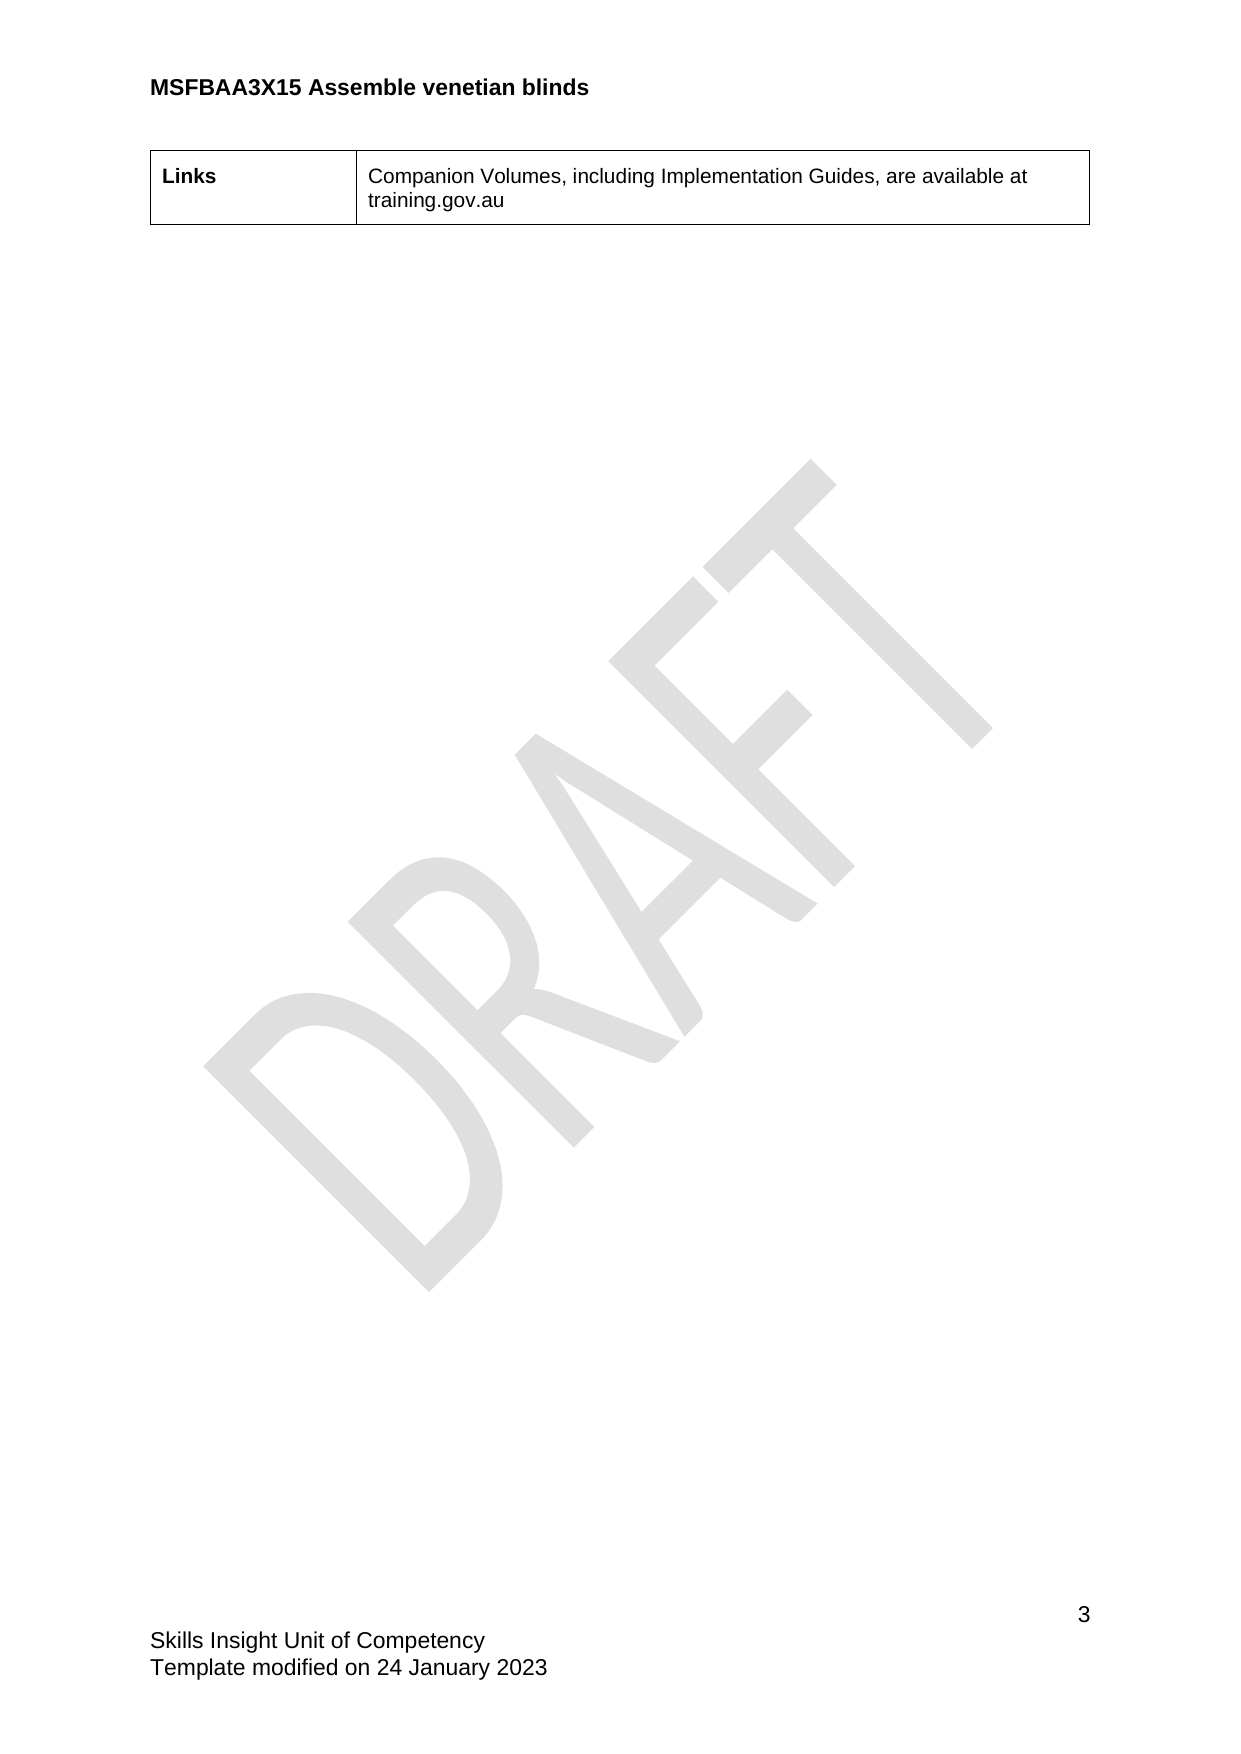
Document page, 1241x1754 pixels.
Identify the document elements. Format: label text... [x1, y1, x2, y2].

table_header Links [151, 151, 356, 224]
table_header Companion Volumes, including Implementation Guides, are available at training.gov.au [357, 151, 1089, 224]
